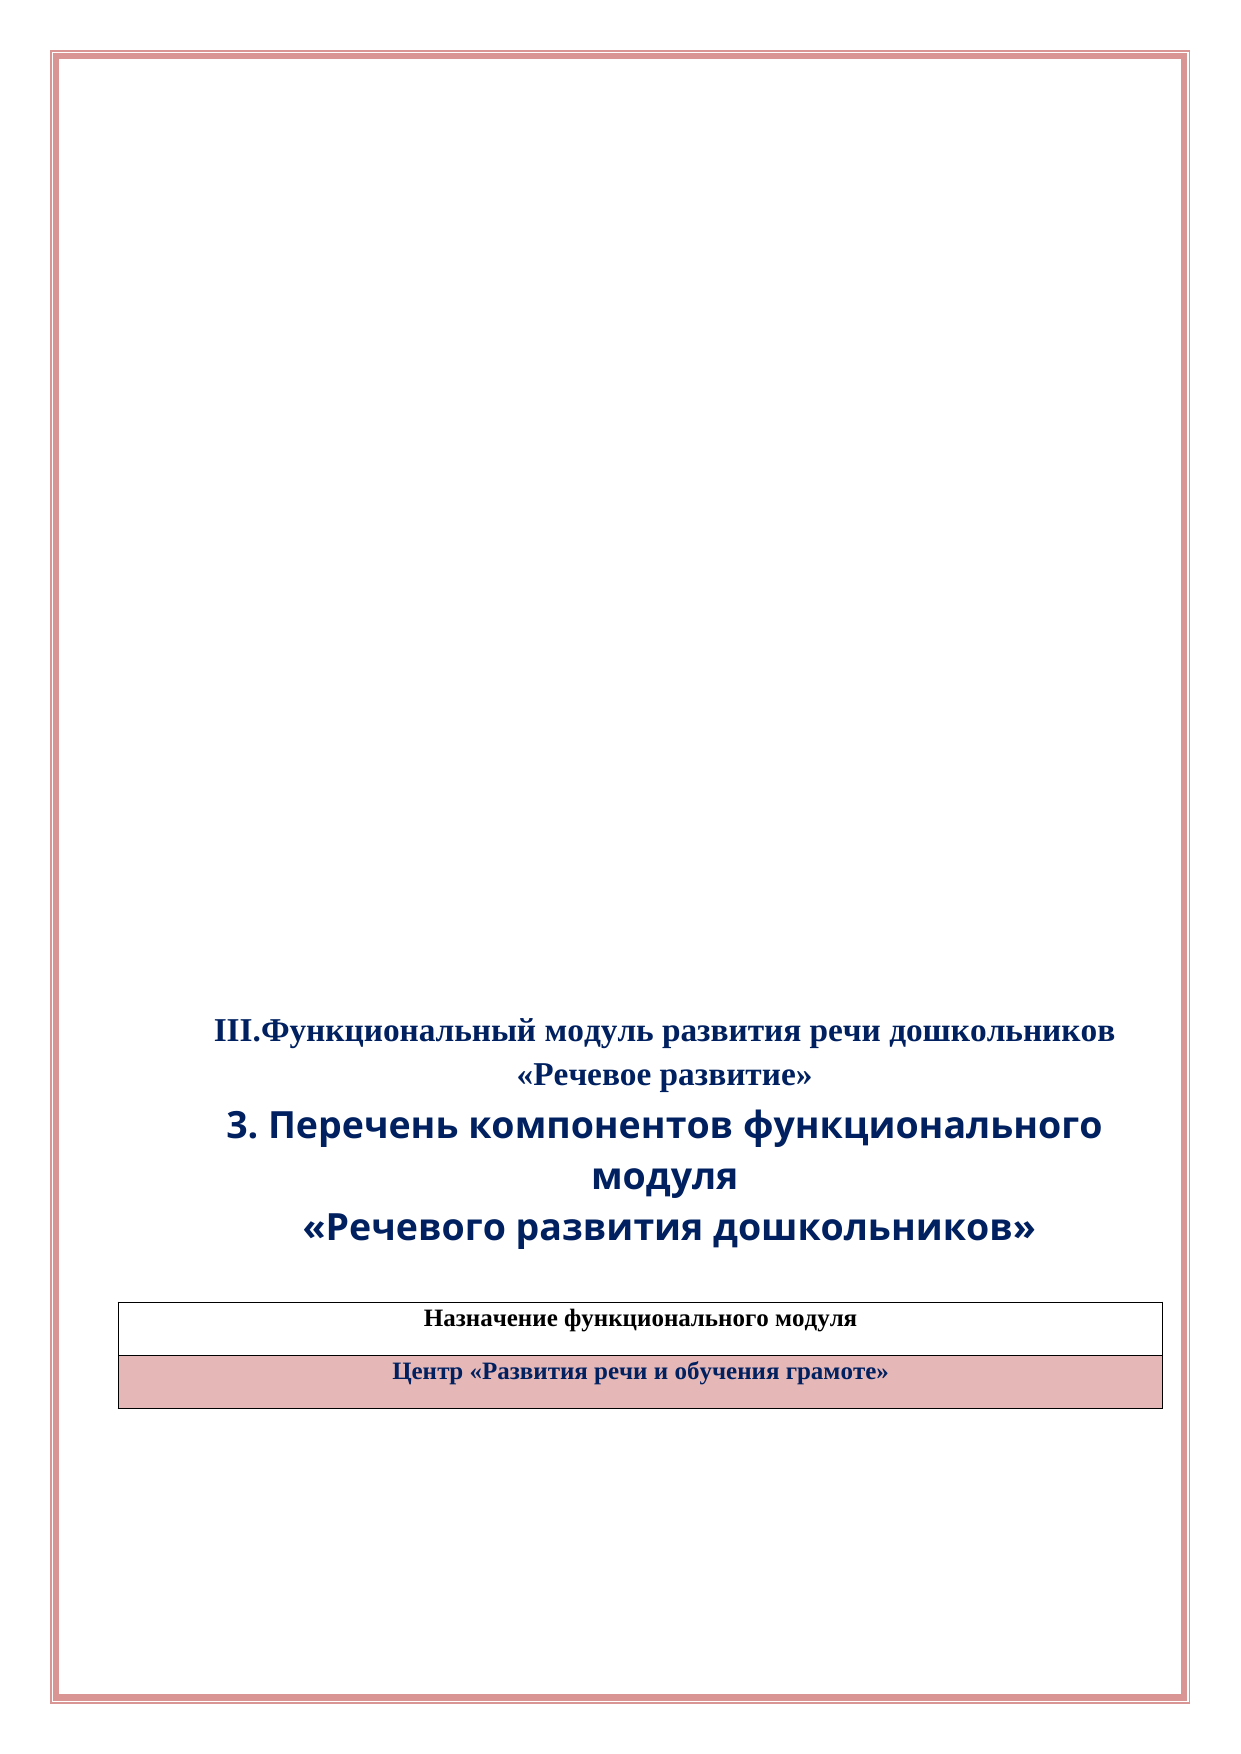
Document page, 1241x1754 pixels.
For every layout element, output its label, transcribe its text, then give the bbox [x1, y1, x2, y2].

text «Речевого развития дошкольников» [177, 1201, 1152, 1252]
table_header Назначение функционального модуля [119, 1303, 1162, 1355]
table_cell Центр «Развития речи и обучения грамоте» [119, 1356, 1162, 1408]
text III.Функциональный модуль развития речи дошкольников [177, 1011, 1152, 1049]
text «Речевое развитие» [177, 1054, 1152, 1093]
text 3. Перечень компонентов функционального модуля [177, 1099, 1152, 1201]
